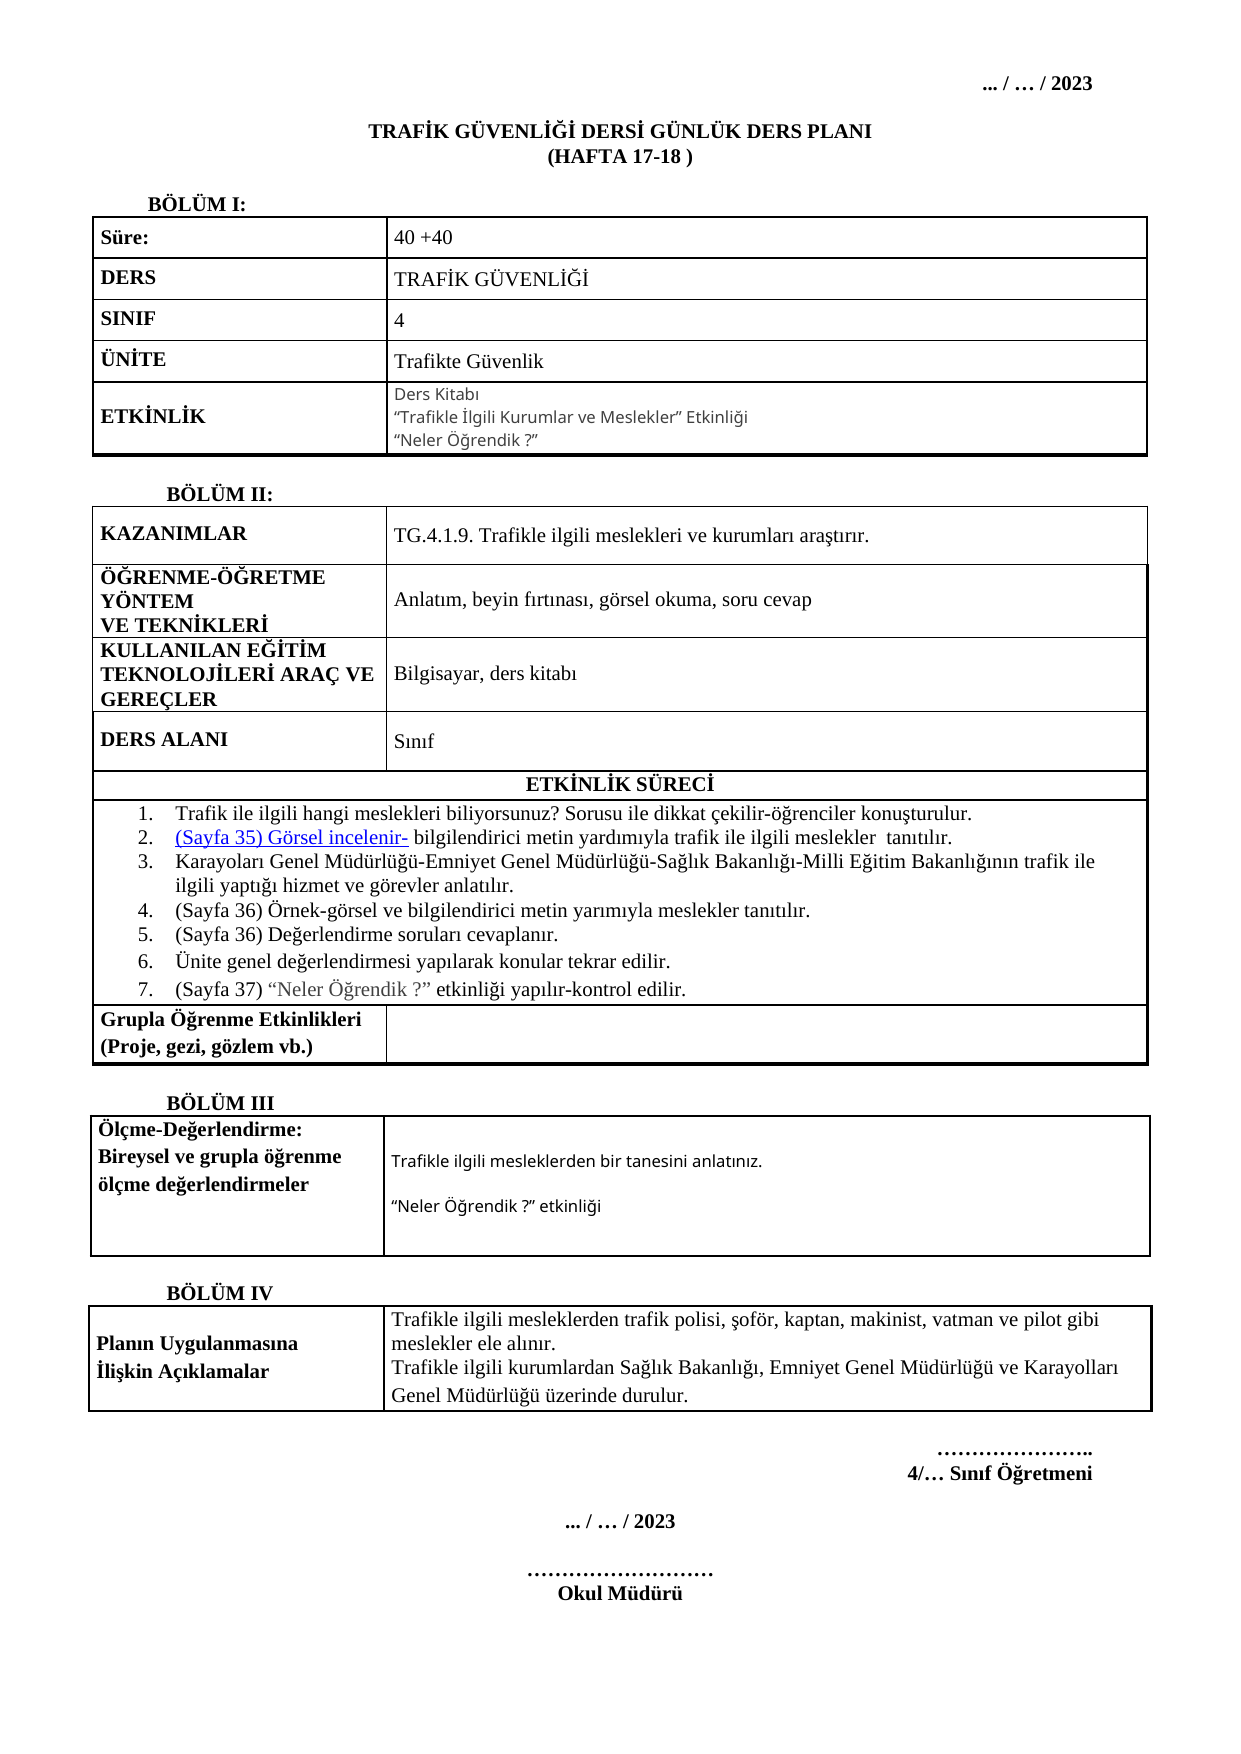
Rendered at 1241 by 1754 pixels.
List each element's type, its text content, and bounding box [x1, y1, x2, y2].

table_cell Bilgisayar, ders kitabı [387, 638, 1146, 711]
table_cell Trafik ile ilgili hangi meslekleri biliyorsunuz? Sorusu ile dikkat çekilir-öğrenciler konuşturulur. (Sayfa 35) Görsel incelenir- bilgilendirici metin yardımıyla trafik ile ilgili meslekler tanıtılır. Karayoları Genel Müdürlüğü-Emniyet Genel Müdürlüğü-Sağlık Bakanlığı-Milli Eğitim Bakanlığının trafik ile ilgili yaptığı hizmet ve görevler anlatılır. (Sayfa 36) Örnek-görsel ve bilgilendirici metin yarımıyla meslekler tanıtılır. (Sayfa 36) Değerlendirme soruları cevaplanır. Ünite genel değerlendirmesi yapılarak konular tekrar edilir. (Sayfa 37) “Neler Öğrendik ?” etkinliği yapılır-kontrol edilir. [94, 801, 1146, 1004]
subtitle BÖLÜM IV [148, 1281, 1092, 1305]
text ... / … / 2023 [148, 1508, 1092, 1533]
text ... / … / 2023 [148, 71, 1092, 95]
table_cell 4 [388, 300, 1146, 340]
text ………………….. [148, 1436, 1092, 1460]
text BÖLÜM I: [148, 192, 1092, 216]
text TRAFİK GÜVENLİĞİ DERSİ GÜNLÜK DERS PLANI [148, 119, 1092, 143]
table_header Trafikle ilgili mesleklerden bir tanesini anlatınız. “Neler Öğrendik ?” etkinliği [385, 1117, 1149, 1254]
subtitle BÖLÜM III [148, 1090, 1092, 1114]
table_cell DERS ALANI [94, 712, 386, 770]
table_cell Sınıf [387, 712, 1146, 770]
table_header Trafikle ilgili mesleklerden trafik polisi, şoför, kaptan, makinist, vatman ve pilot gibi meslekler ele alınır. Trafikle ilgili kurumlardan Sağlık Bakanlığı, Emniyet Genel Müdürlüğü ve Karayolları Genel Müdürlüğü üzerinde durulur. [385, 1307, 1150, 1410]
table_header KAZANIMLAR [93, 507, 386, 564]
text 4/… Sınıf Öğretmeni [148, 1460, 1092, 1484]
table_cell Ders Kitabı “Trafikle İlgili Kurumlar ve Meslekler” Etkinliği “Neler Öğrendik ?” [388, 383, 1146, 453]
table_header Ölçme-Değerlendirme: Bireysel ve grupla öğrenme ölçme değerlendirmeler [92, 1117, 383, 1254]
table_header TG.4.1.9. Trafikle ilgili meslekleri ve kurumları araştırır. [387, 507, 1147, 564]
table_cell Grupla Öğrenme Etkinlikleri (Proje, gezi, gözlem vb.) [94, 1006, 386, 1062]
text ……………………… [148, 1557, 1092, 1581]
text (HAFTA 17-18 ) [148, 143, 1092, 168]
table_cell TRAFİK GÜVENLİĞİ [388, 259, 1146, 298]
table_cell Anlatım, beyin fırtınası, görsel okuma, soru cevap [387, 565, 1146, 637]
text Okul Müdürü [148, 1581, 1092, 1605]
table_cell KULLANILAN EĞİTİM TEKNOLOJİLERİ ARAÇ VE GEREÇLER [93, 638, 386, 711]
text BÖLÜM II: [148, 481, 1092, 506]
table_cell ETKİNLİK SÜRECİ [94, 772, 1146, 799]
table_cell DERS [94, 259, 386, 298]
table_header 40 +40 [388, 218, 1146, 257]
table_header Süre: [94, 218, 386, 257]
table_cell Trafikte Güvenlik [388, 341, 1146, 381]
table_cell ETKİNLİK [94, 383, 386, 453]
table_cell [387, 1006, 1146, 1062]
table_cell ÖĞRENME-ÖĞRETME YÖNTEM VE TEKNİKLERİ [93, 565, 386, 637]
table_cell ÜNİTE [94, 341, 386, 381]
table_cell SINIF [94, 300, 386, 340]
table_header Planın Uygulanmasına İlişkin Açıklamalar [90, 1307, 383, 1410]
